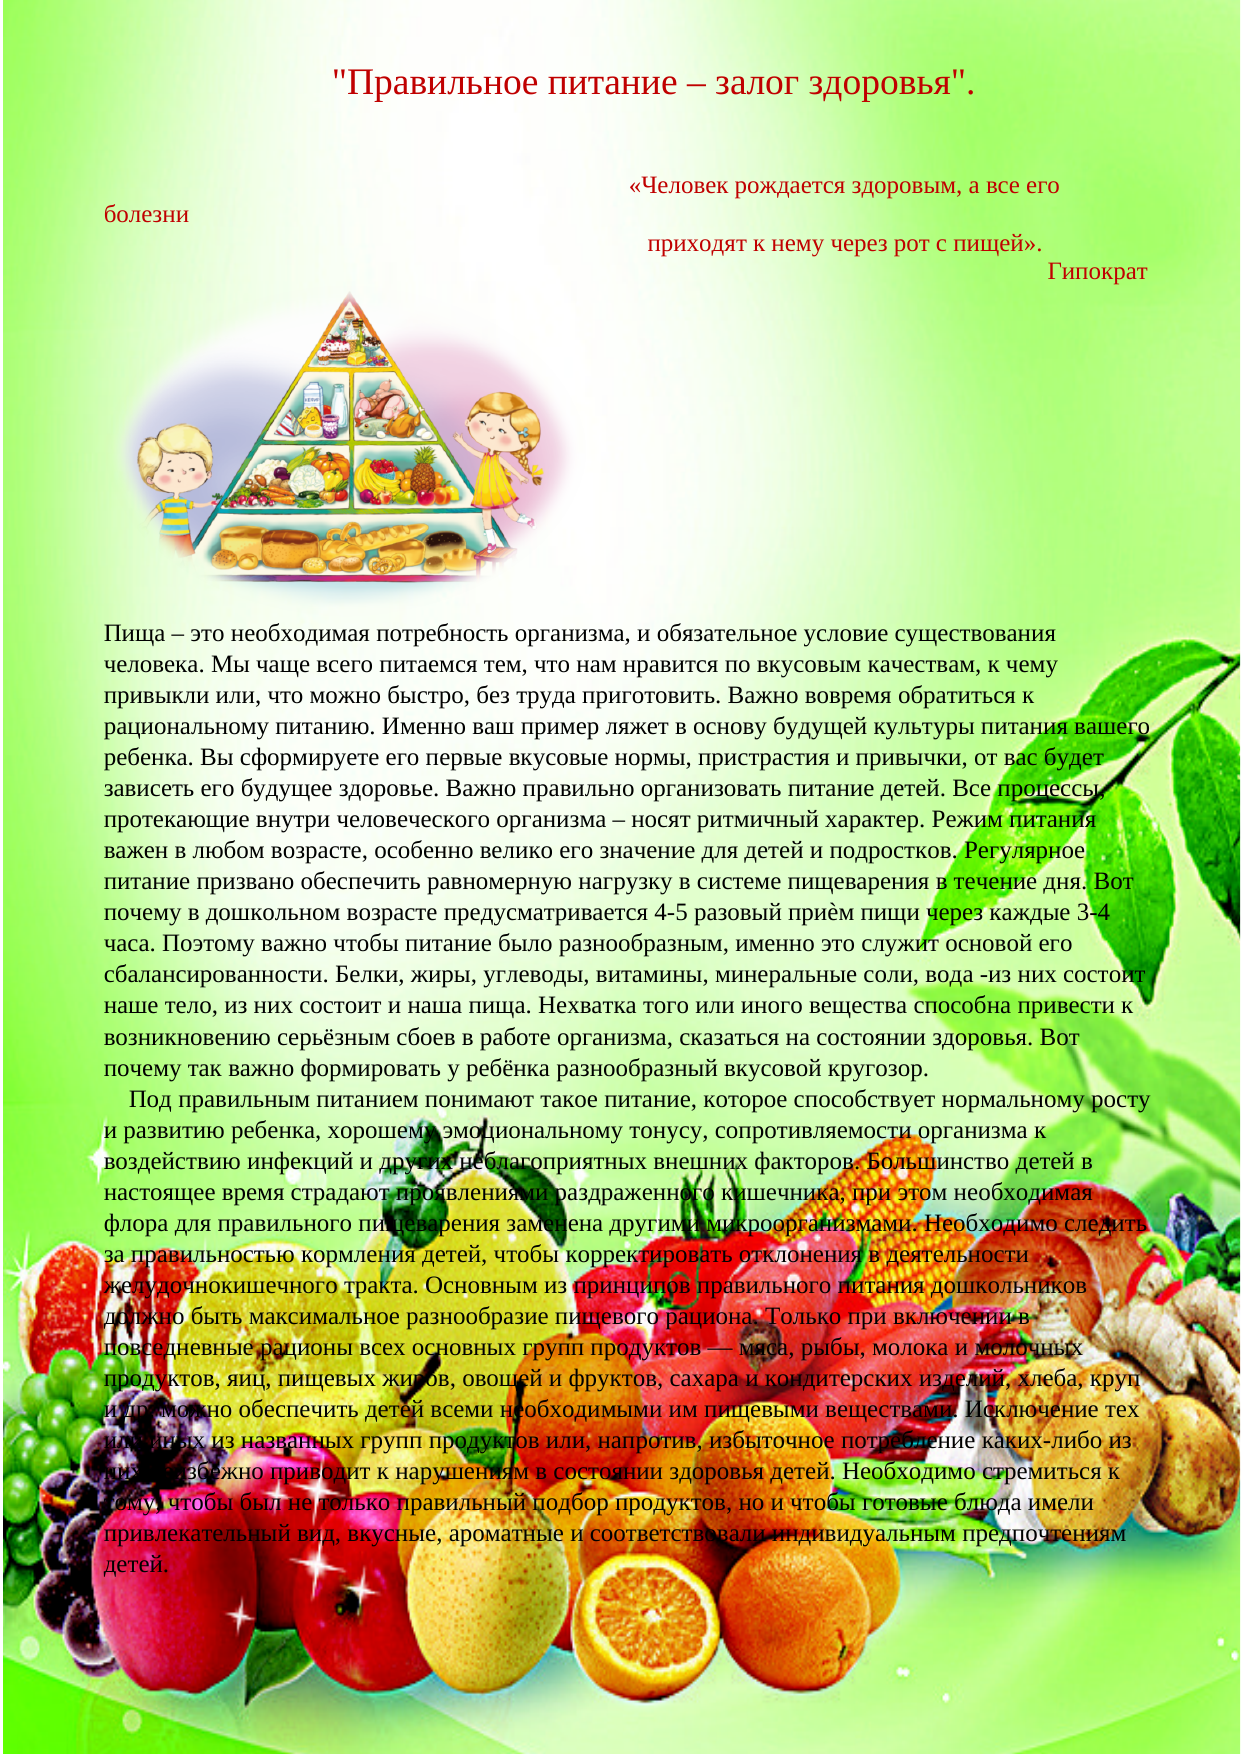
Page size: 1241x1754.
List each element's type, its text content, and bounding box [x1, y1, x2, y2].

text "Правильное питание – залог здоровья". [103, 59, 1152, 102]
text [103, 618, 1152, 1578]
text «Человек рождается здоровым, а все его болезни приходят к нему через рот с пищей». Гипократ [103, 170, 1152, 285]
picture [3, 0, 1241, 1754]
